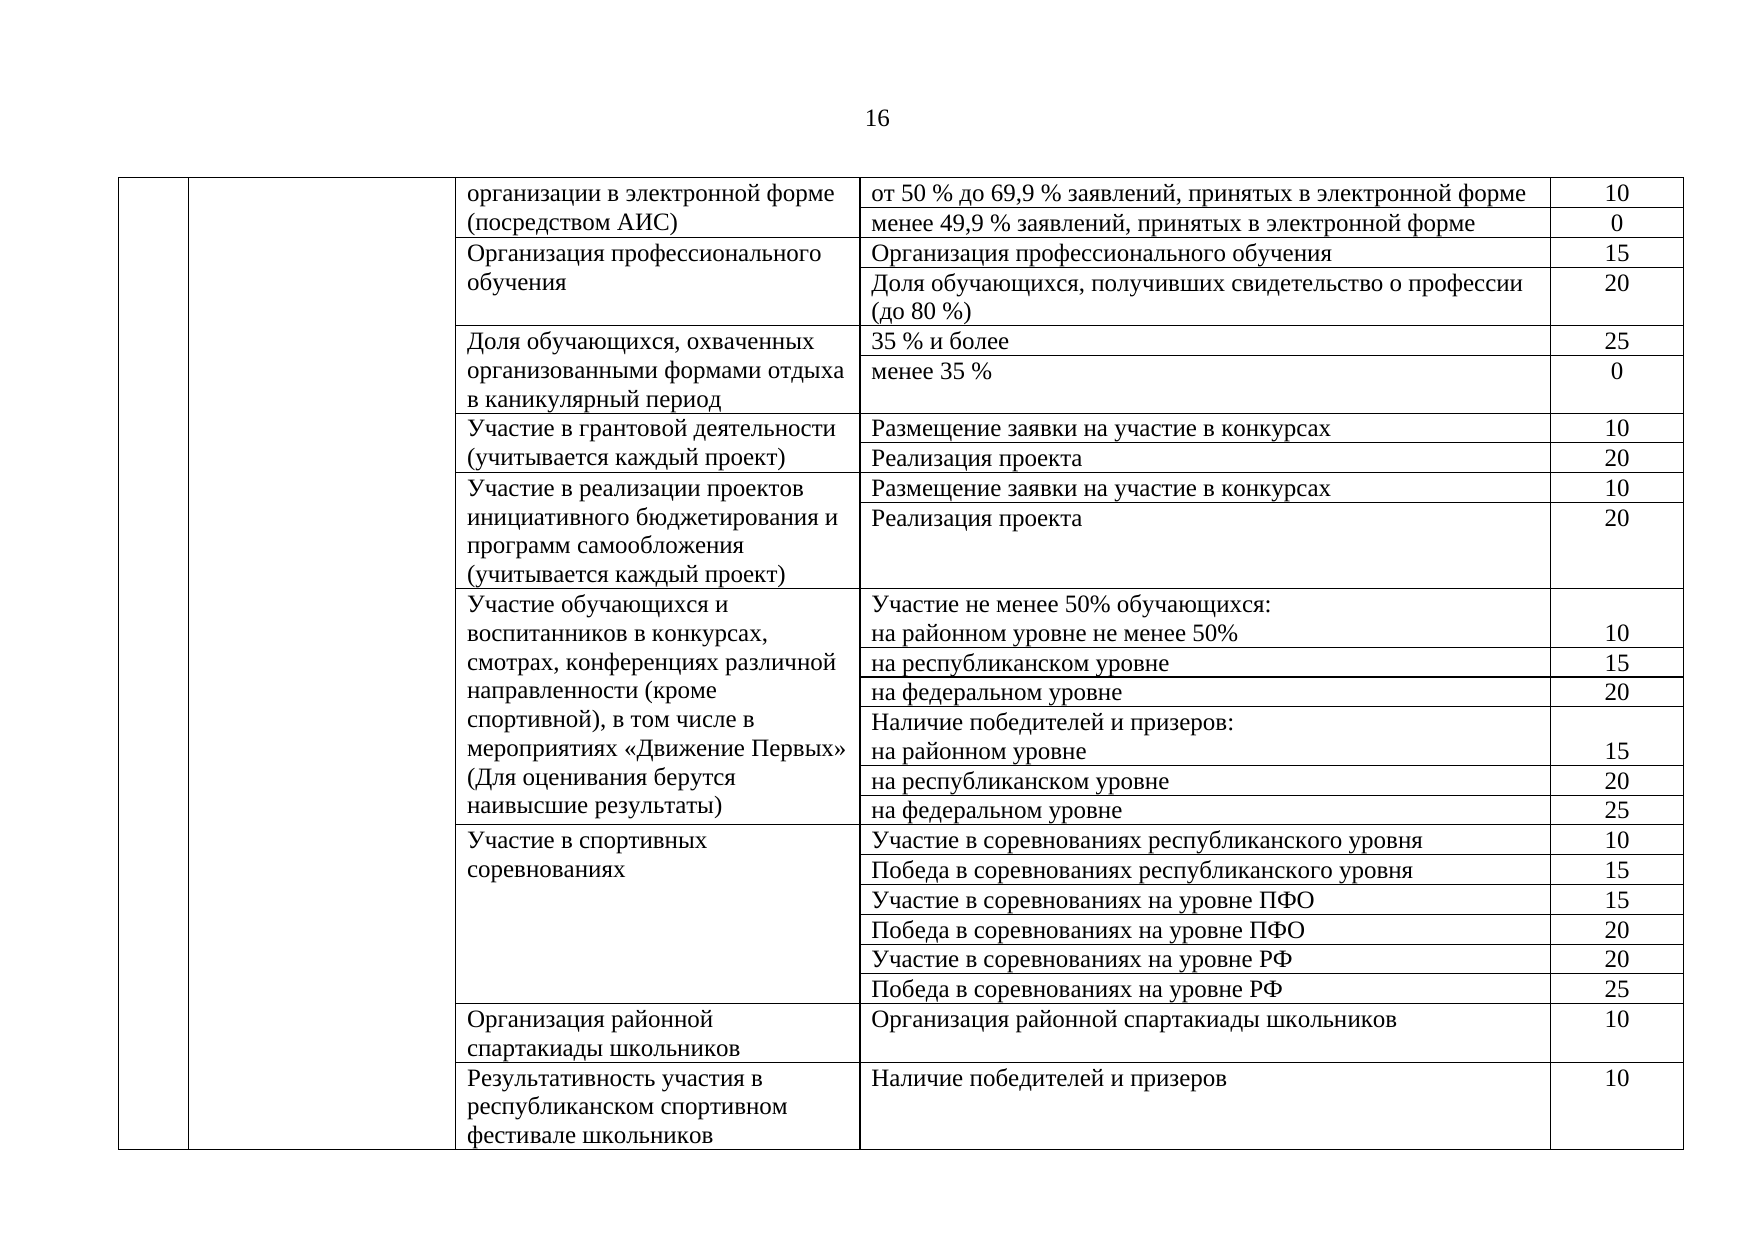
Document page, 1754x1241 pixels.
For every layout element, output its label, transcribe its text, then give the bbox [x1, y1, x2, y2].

table_cell Участие в соревнованиях республиканского уровня [861, 825, 1550, 854]
table_cell Результативность участия в республиканском спортивном фестивале школьников [456, 1063, 859, 1149]
table_cell менее 49,9 % заявлений, принятых в электронной форме [861, 208, 1550, 237]
table_cell 0 [1551, 356, 1683, 412]
table_cell 15 [1551, 707, 1683, 765]
table_cell 15 [1551, 648, 1683, 676]
table_cell 20 [1551, 678, 1683, 706]
table_cell Организация районной спартакиады школьников [861, 1004, 1550, 1062]
table_cell 10 [1551, 414, 1683, 442]
table_cell 10 [1551, 473, 1683, 502]
table_cell Размещение заявки на участие в конкурсах [861, 473, 1550, 502]
table_cell Участие не менее 50% обучающихся: на районном уровне не менее 50% [861, 589, 1550, 647]
table_cell Победа в соревнованиях на уровне ПФО [861, 915, 1550, 943]
table_cell 20 [1551, 503, 1683, 588]
table_cell Участие в соревнованиях на уровне РФ [861, 945, 1550, 973]
table_cell от 50 % до 69,9 % заявлений, принятых в электронной форме [861, 178, 1550, 207]
table_cell 20 [1551, 915, 1683, 943]
table_cell Организация профессионального обучения [456, 238, 859, 325]
table_cell Реализация проекта [861, 443, 1550, 472]
table_cell Размещение заявки на участие в конкурсах [861, 414, 1550, 442]
table_cell 25 [1551, 796, 1683, 824]
table_cell Участие в соревнованиях на уровне ПФО [861, 885, 1550, 914]
table_cell 20 [1551, 268, 1683, 325]
table_cell на федеральном уровне [861, 796, 1550, 824]
table_cell менее 35 % [861, 356, 1550, 412]
table_cell 10 [1551, 589, 1683, 647]
table_cell Организация профессионального обучения [861, 238, 1550, 267]
table_cell 20 [1551, 945, 1683, 973]
table_cell Реализация проекта [861, 503, 1550, 588]
table_cell 0 [1551, 208, 1683, 237]
table_cell на республиканском уровне [861, 648, 1550, 676]
table_cell Доля обучающихся, охваченных организованными формами отдыха в каникулярный период [456, 326, 859, 412]
table_cell 10 [1551, 178, 1683, 207]
table_cell на федеральном уровне [861, 678, 1550, 706]
table_cell 10 [1551, 1004, 1683, 1062]
table_cell 10 [1551, 1063, 1683, 1149]
table_cell 15 [1551, 238, 1683, 267]
table_cell на республиканском уровне [861, 766, 1550, 794]
table_cell 25 [1551, 974, 1683, 1003]
table_cell Наличие победителей и призеров [861, 1063, 1550, 1149]
table_cell Наличие победителей и призеров: на районном уровне [861, 707, 1550, 765]
table_cell Участие обучающихся и воспитанников в конкурсах, смотрах, конференциях различной направленности (кроме спортивной), в том числе в мероприятиях «Движение Первых» (Для оценивания берутся наивысшие результаты) [456, 589, 859, 824]
table_cell 25 [1551, 326, 1683, 355]
table_cell 20 [1551, 443, 1683, 472]
table_cell Организация районной спартакиады школьников [456, 1004, 859, 1062]
table_cell Победа в соревнованиях республиканского уровня [861, 855, 1550, 884]
table_cell 20 [1551, 766, 1683, 794]
table_cell Доля обучающихся, получивших свидетельство о профессии (до 80 %) [861, 268, 1550, 325]
table_cell 10 [1551, 825, 1683, 854]
table_cell Участие в реализации проектов инициативного бюджетирования и программ самообложения (учитывается каждый проект) [456, 473, 859, 588]
table_cell Участие в грантовой деятельности (учитывается каждый проект) [456, 414, 859, 472]
table_cell Участие в спортивных соревнованиях [456, 825, 859, 1003]
table_cell 15 [1551, 885, 1683, 914]
table_cell 15 [1551, 855, 1683, 884]
table_cell 35 % и более [861, 326, 1550, 355]
table_cell Победа в соревнованиях на уровне РФ [861, 974, 1550, 1003]
